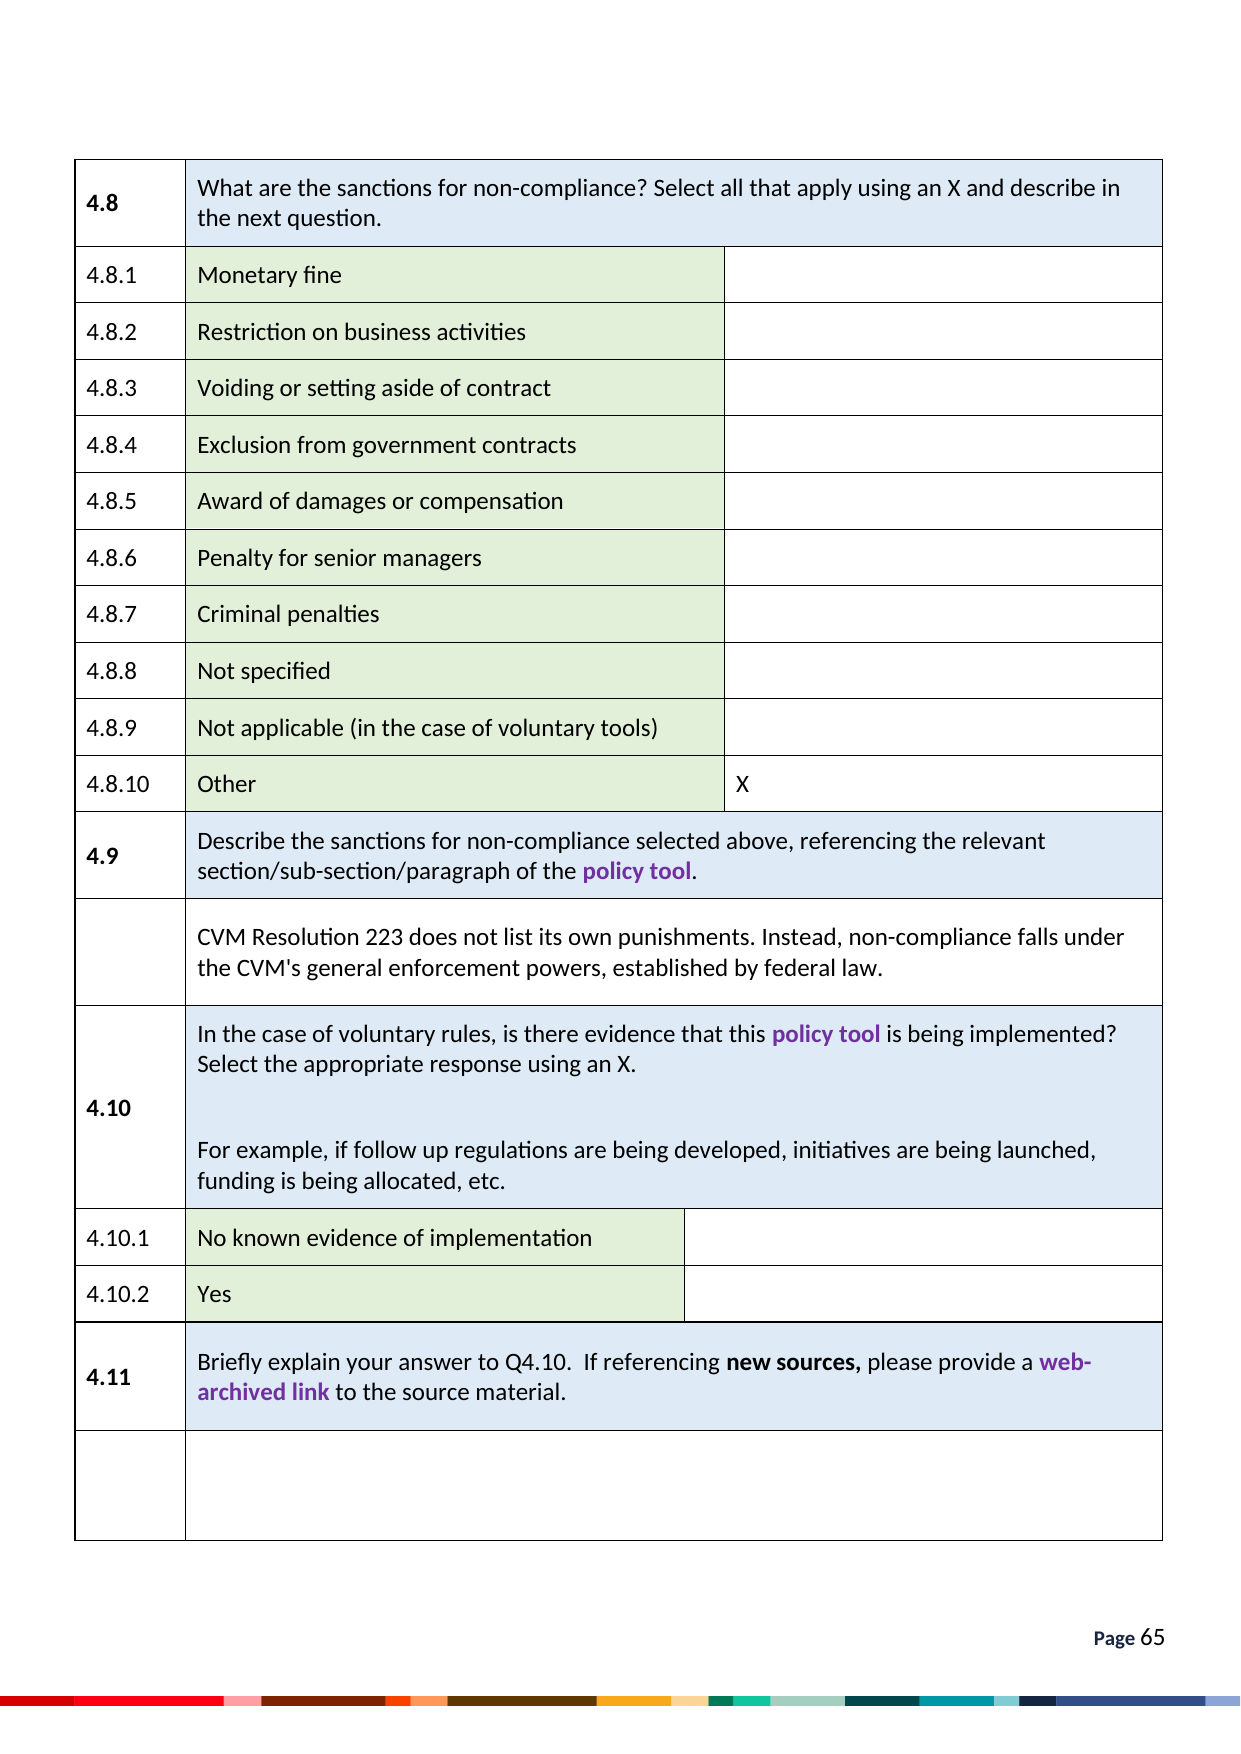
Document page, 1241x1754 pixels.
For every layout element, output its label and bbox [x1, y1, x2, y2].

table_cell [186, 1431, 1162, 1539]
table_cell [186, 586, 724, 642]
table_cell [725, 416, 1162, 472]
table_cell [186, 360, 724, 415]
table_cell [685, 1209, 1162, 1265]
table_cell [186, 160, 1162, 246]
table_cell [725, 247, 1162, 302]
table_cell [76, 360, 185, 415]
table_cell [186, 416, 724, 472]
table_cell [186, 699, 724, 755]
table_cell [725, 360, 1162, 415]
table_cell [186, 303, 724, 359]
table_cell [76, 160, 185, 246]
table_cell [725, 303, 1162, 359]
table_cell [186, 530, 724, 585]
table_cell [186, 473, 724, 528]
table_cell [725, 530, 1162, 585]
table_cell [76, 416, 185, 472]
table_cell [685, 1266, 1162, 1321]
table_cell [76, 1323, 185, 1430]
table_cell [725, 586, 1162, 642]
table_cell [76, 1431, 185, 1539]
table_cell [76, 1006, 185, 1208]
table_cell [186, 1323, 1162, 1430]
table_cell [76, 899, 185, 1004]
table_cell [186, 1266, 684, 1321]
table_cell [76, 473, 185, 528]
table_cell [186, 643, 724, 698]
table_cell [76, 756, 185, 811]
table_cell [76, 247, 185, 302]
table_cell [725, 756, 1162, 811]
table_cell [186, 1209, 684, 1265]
picture [0, 1696, 1241, 1706]
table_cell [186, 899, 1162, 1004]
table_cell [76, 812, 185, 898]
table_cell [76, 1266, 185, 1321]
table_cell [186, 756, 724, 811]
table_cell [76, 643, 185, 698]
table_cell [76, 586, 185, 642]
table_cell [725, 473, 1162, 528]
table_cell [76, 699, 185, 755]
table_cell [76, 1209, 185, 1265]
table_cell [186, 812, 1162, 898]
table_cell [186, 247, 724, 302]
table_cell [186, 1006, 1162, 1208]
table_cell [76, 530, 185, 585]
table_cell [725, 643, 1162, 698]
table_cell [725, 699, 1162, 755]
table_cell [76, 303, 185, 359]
